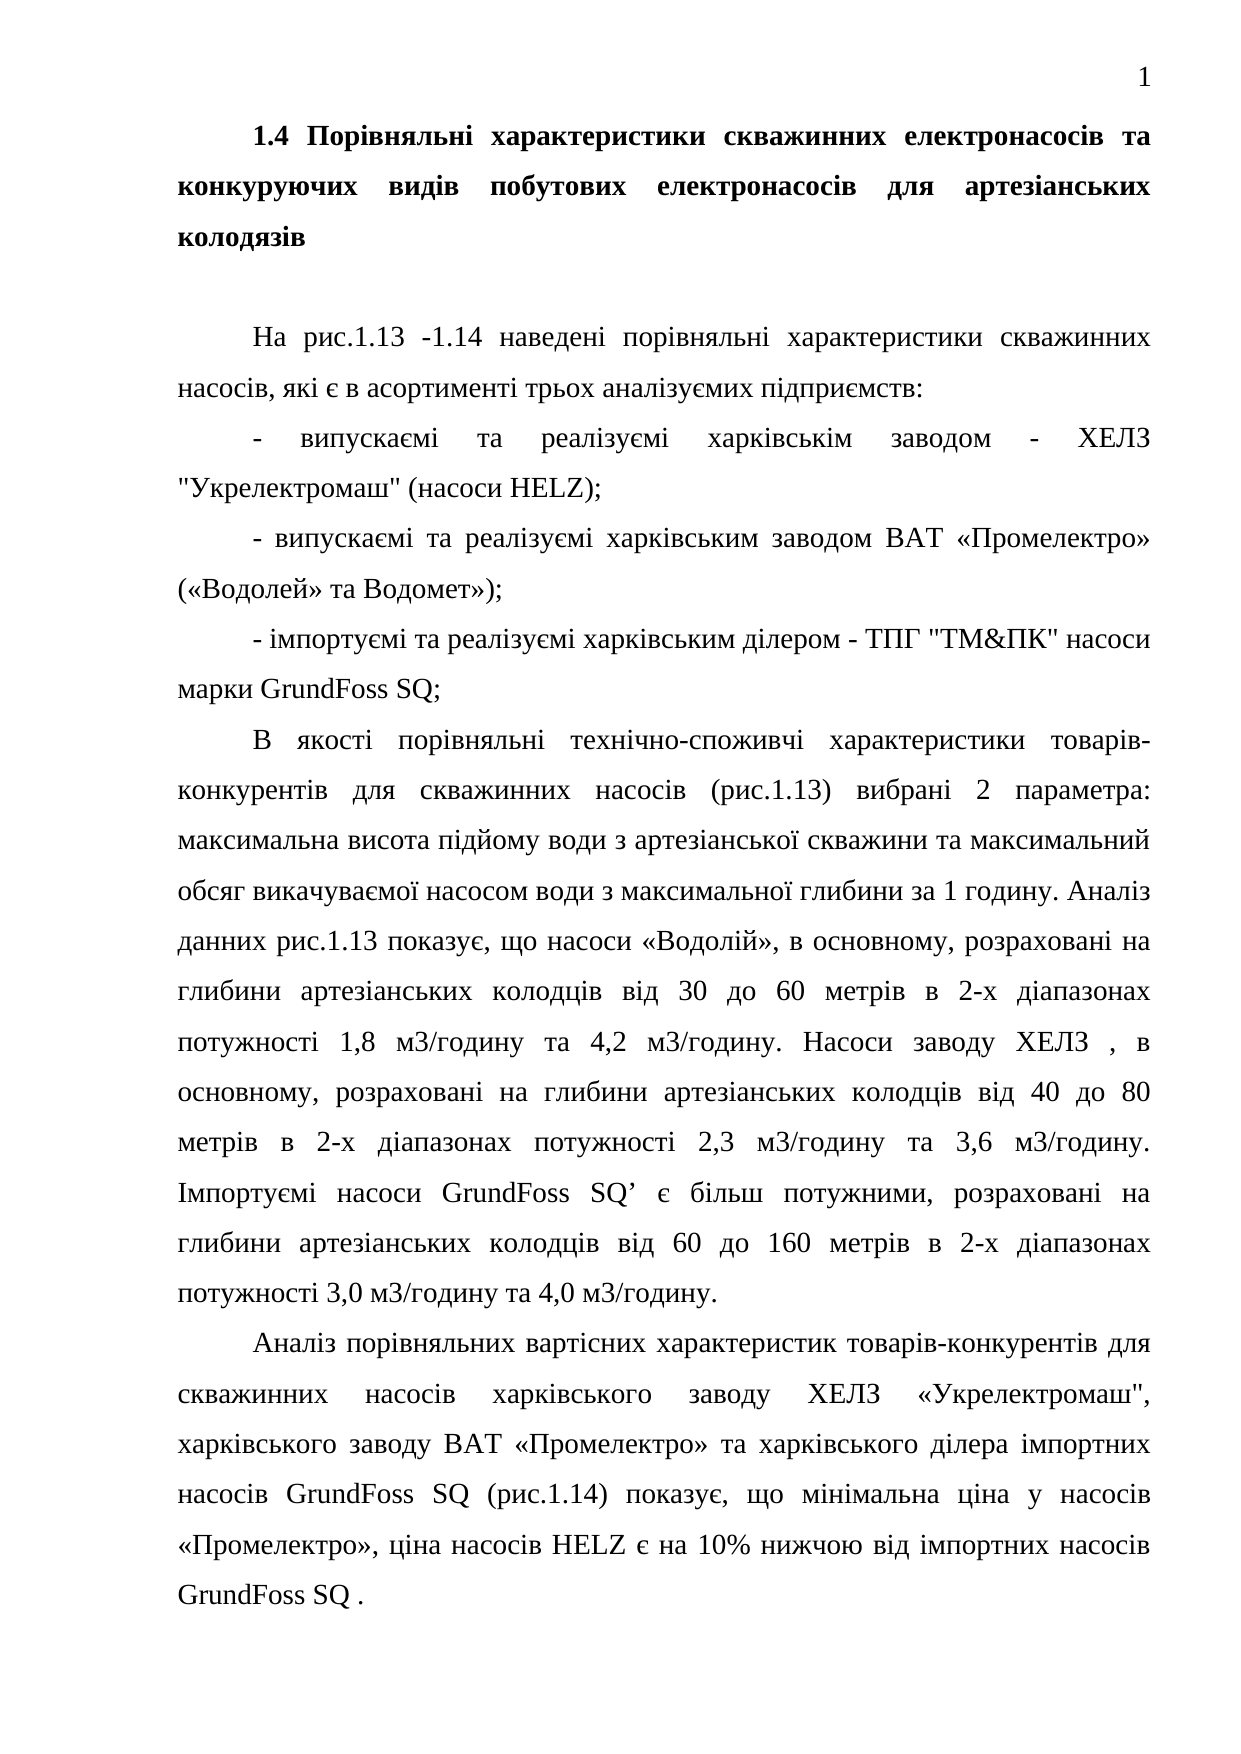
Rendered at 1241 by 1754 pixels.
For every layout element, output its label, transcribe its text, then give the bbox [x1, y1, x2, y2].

text Аналіз порівняльних вартісних характеристик товарів-конкурентів для скважинних насосів харківського заводу ХЕЛЗ «Укрелектромаш", харківського заводу ВАТ «Промелектро» та харківського ділера імпортних насосів GrundFoss SQ (рис.1.14) показує, що мінімальна ціна у насосів «Промелектро», ціна насосів НELZ є на 10% нижчою від імпортних насосів GrundFoss SQ . [177, 1326, 1152, 1611]
text 1.4 Порівняльні характеристики скважинних електронасосів та конкуруючих видів побутових електронасосів для артезіанських колодязів [177, 118, 1152, 252]
text - імпортуємі та реалізуємі харківським ділером - ТПГ "ТМ&ПК" насоси марки GrundFoss SQ; [177, 621, 1152, 705]
text В якості порівняльні технічно-споживчі характеристики товарів-конкурентів для скважинних насосів (рис.1.13) вибрані 2 параметра: максимальна висота підйому води з артезіанської скважини та максимальний обсяг викачуваємої насосом води з максимальної глибини за 1 годину. Аналіз данних рис.1.13 показує, що насоси «Водолій», в основному, розраховані на глибини артезіанських колодців від 30 до 60 метрів в 2-х діапазонах потужності 1,8 м3/годину та 4,2 м3/годину. Насоси заводу ХЕЛЗ , в основному, розраховані на глибини артезіанських колодців від 40 до 80 метрів в 2-х діапазонах потужності 2,3 м3/годину та 3,6 м3/годину. Імпортуємі насоси GrundFoss SQ’ є більш потужними, розраховані на глибини артезіанських колодців від 60 до 160 метрів в 2-х діапазонах потужності 3,0 м3/годину та 4,0 м3/годину. [177, 722, 1152, 1309]
text - випускаємі та реалізуємі харківським заводом ВАТ «Промелектро» («Водолей» та Водомет»); [177, 521, 1152, 604]
text - випускаємі та реалізуємі харківськім заводом - ХЕЛЗ "Укрелектромаш" (насоси HELZ); [177, 420, 1152, 504]
text На рис.1.13 -1.14 наведені порівняльні характеристики скважинних насосів, які є в асортименті трьох аналізуємих підприємств: [177, 319, 1152, 403]
